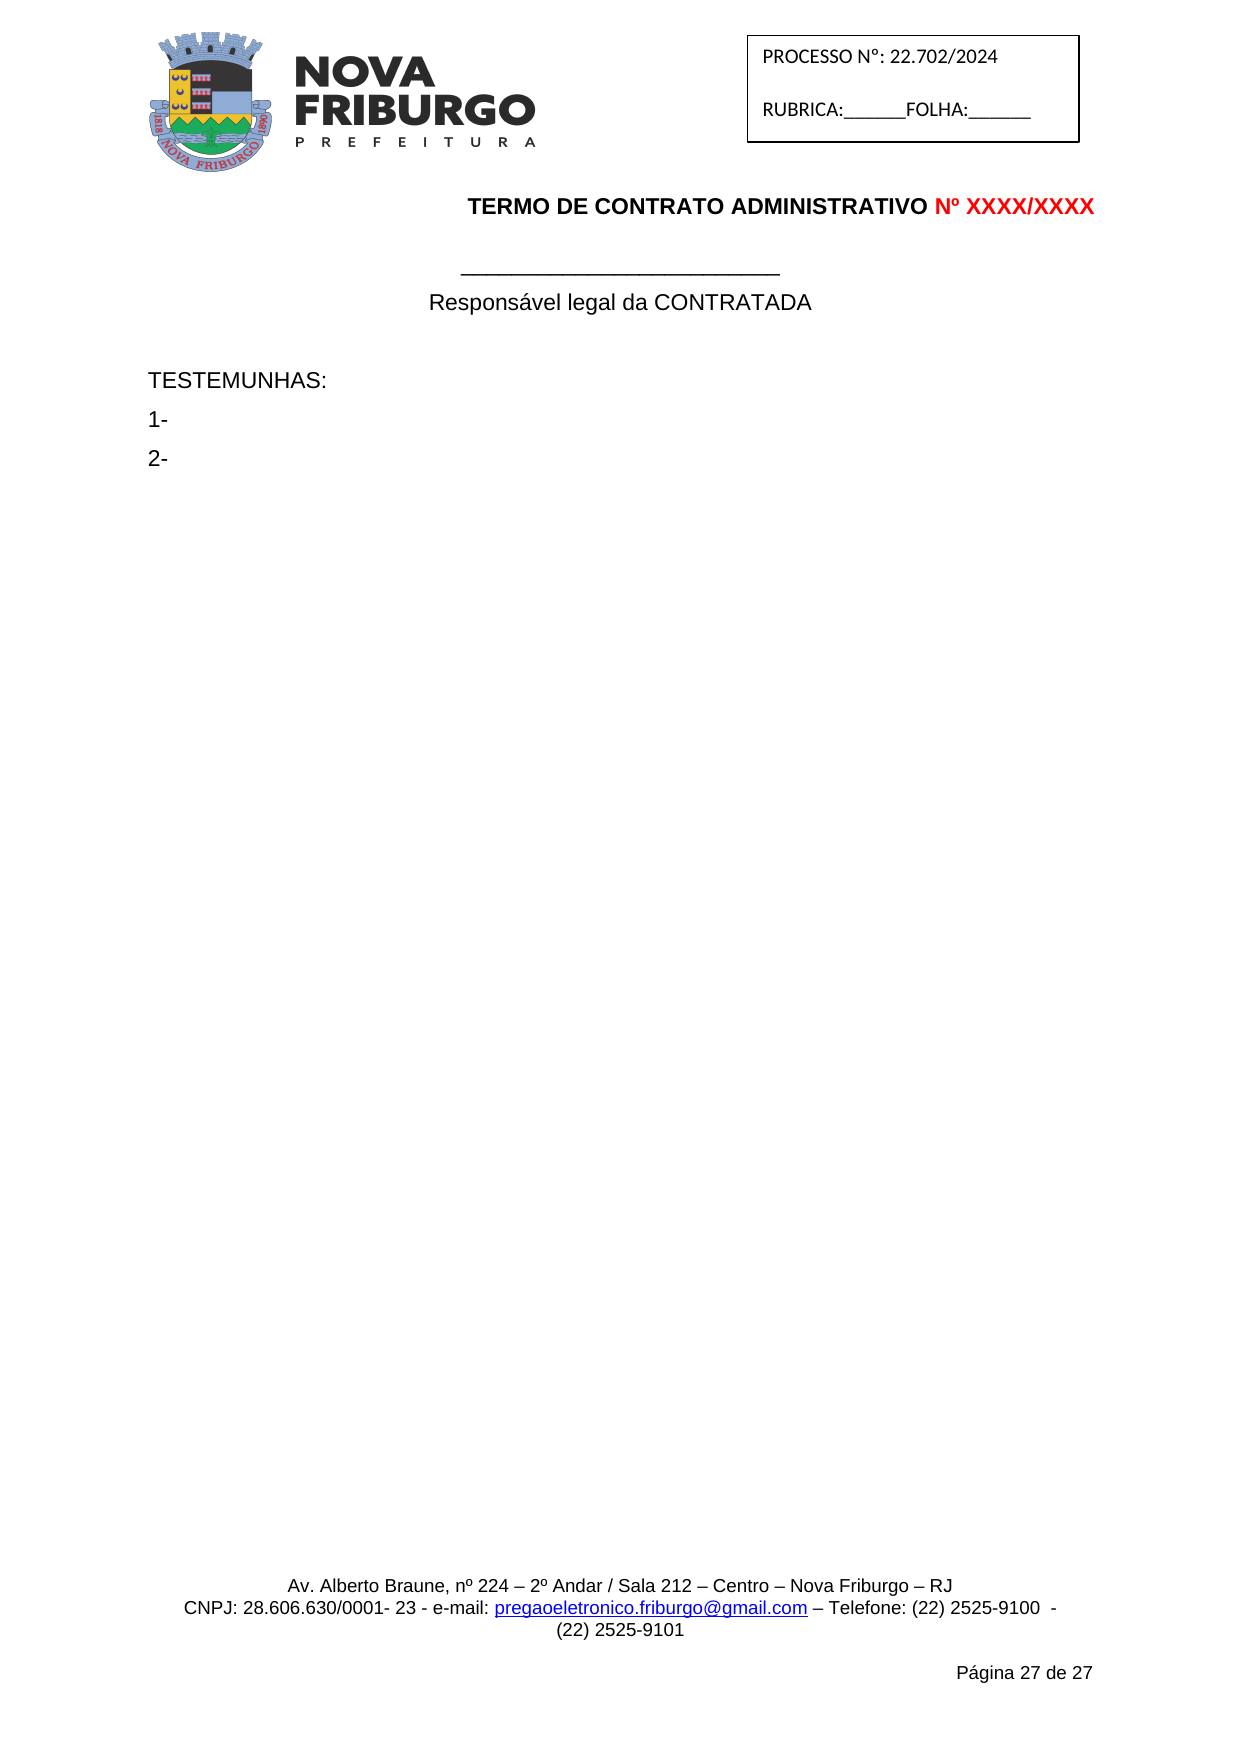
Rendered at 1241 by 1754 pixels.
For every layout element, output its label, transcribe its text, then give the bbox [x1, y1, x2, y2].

picture [134, 26, 550, 174]
text Responsável legal da CONTRATADA [148, 289, 1092, 315]
text TESTEMUNHAS: [148, 367, 1092, 393]
text 1- [148, 406, 1092, 432]
text _________________________ [148, 250, 1092, 277]
text 2- [148, 444, 1092, 471]
